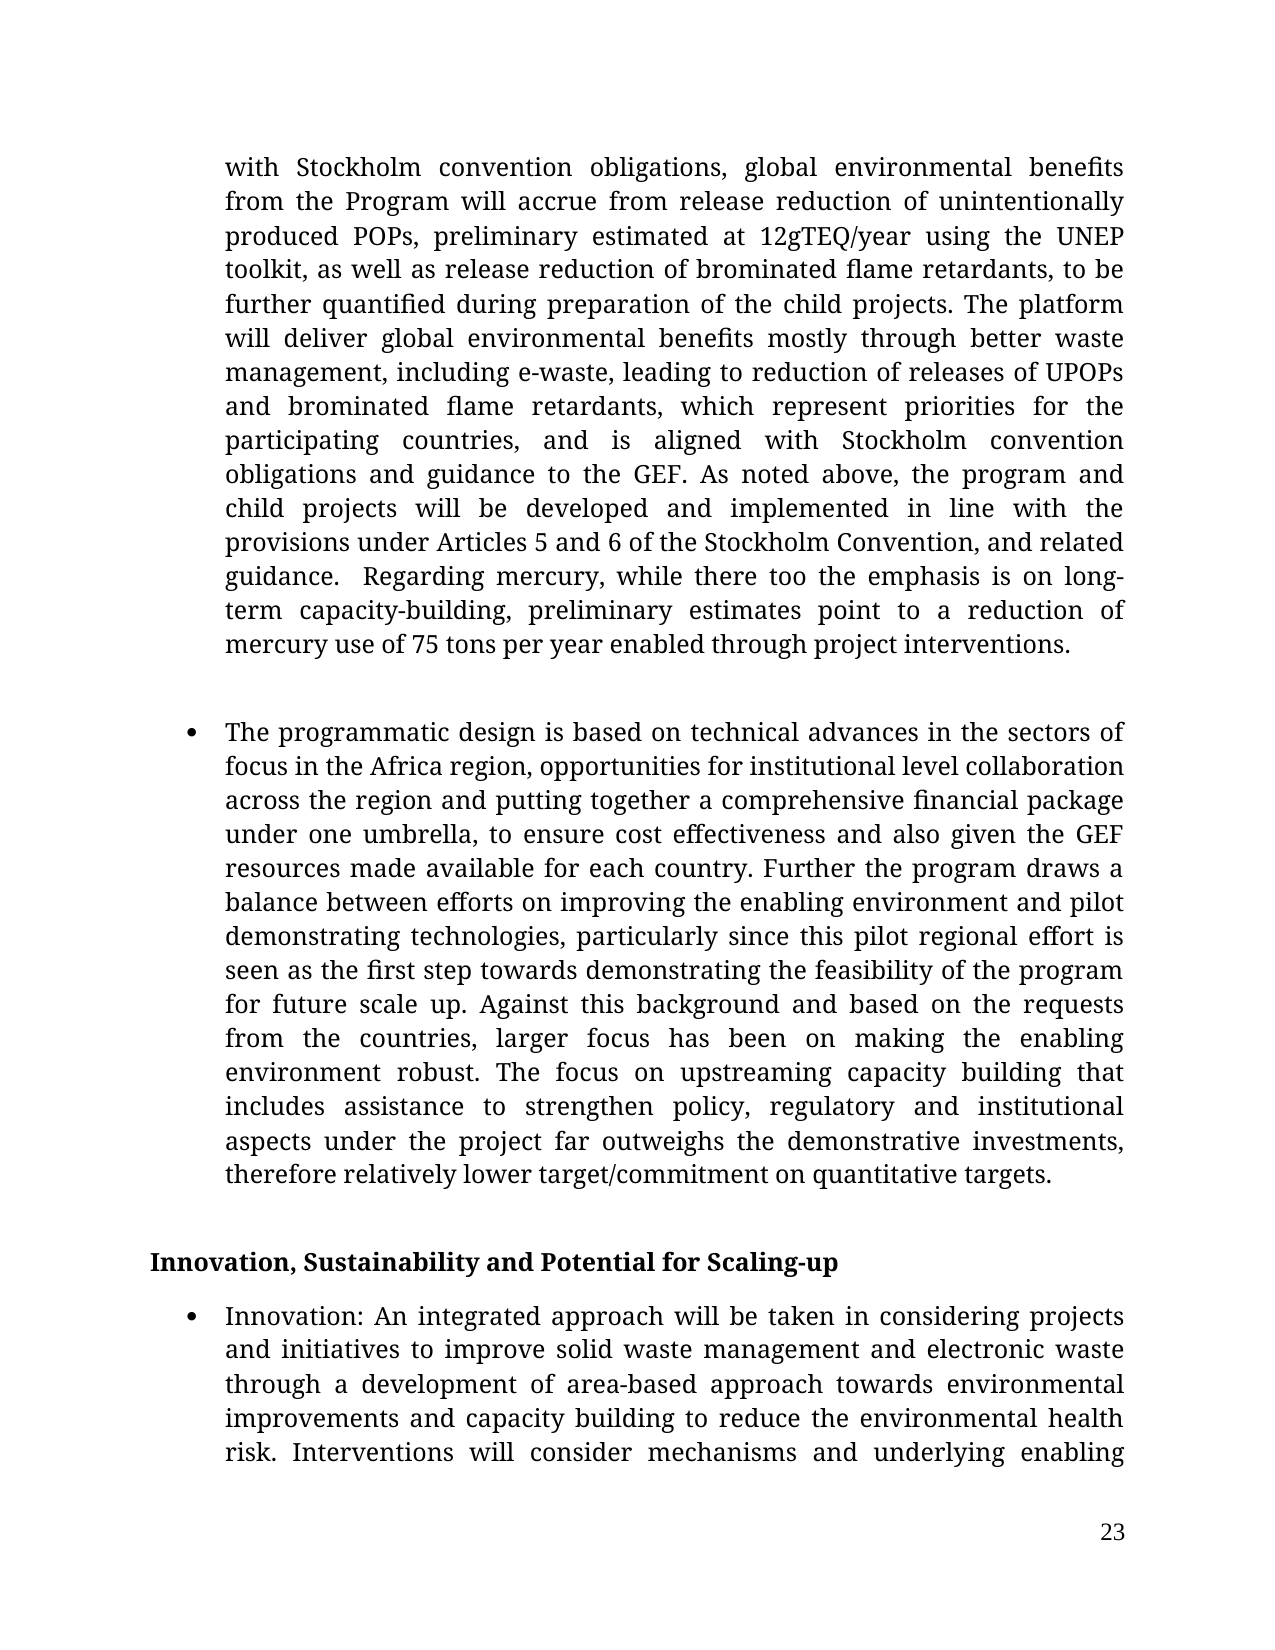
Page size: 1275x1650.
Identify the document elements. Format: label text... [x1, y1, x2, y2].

text Innovation, Sustainability and Potential for Scaling-up [150, 1245, 1125, 1279]
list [187, 150, 1125, 661]
list The programmatic design is based on technical advances in the sectors of focus in the Africa region, opportunities for institutional level collaboration across the region and putting together a comprehensive financial package under one umbrella, to ensure cost effectiveness and also given the GEF resources made available for each country. Further the program draws a balance between efforts on improving the enabling environment and pilot demonstrating technologies, particularly since this pilot regional effort is seen as the first step towards demonstrating the feasibility of the program for future scale up. Against this background and based on the requests from the countries, larger focus has been on making the enabling environment robust. The focus on upstreaming capacity building that includes assistance to strengthen policy, regulatory and institutional aspects under the project far outweighs the demonstrative investments, therefore relatively lower target/commitment on quantitative targets. [187, 714, 1125, 1191]
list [187, 1298, 1125, 1468]
